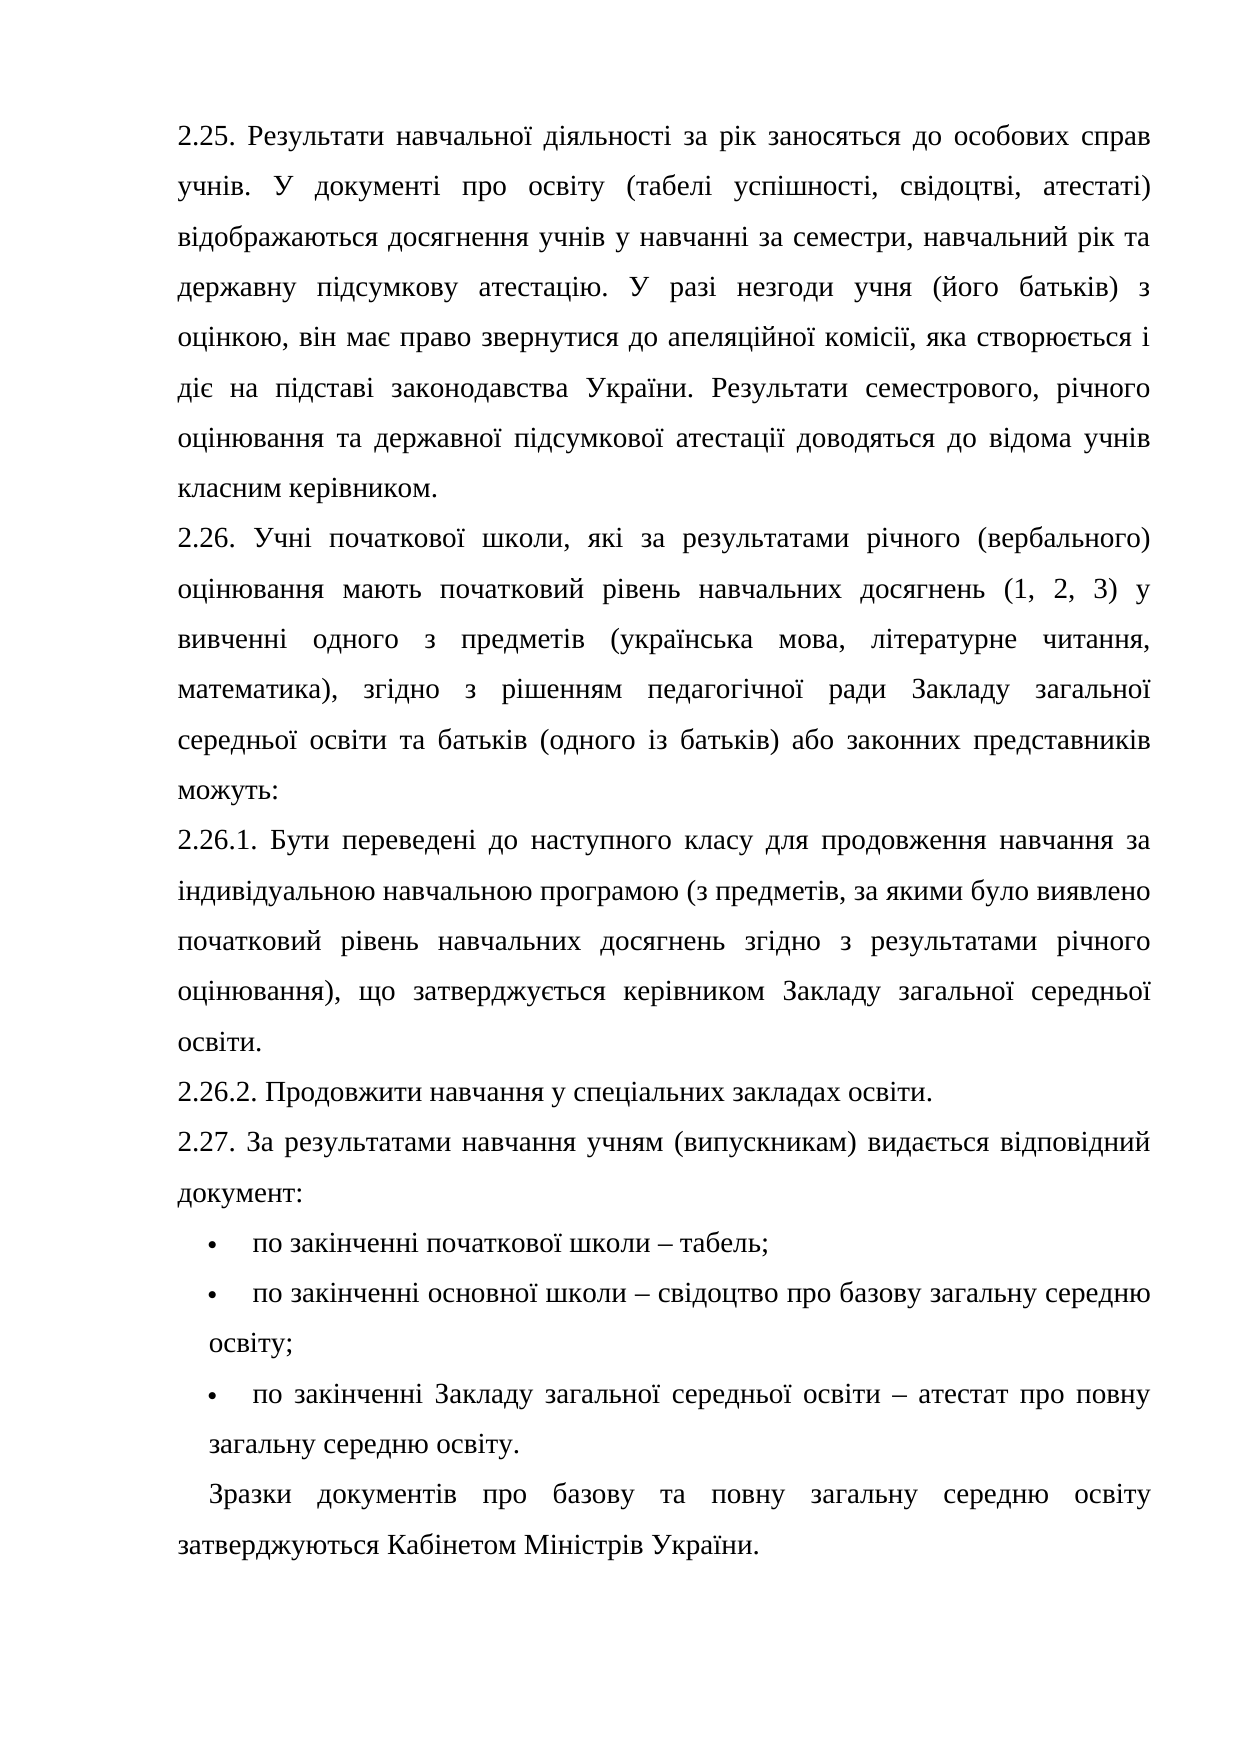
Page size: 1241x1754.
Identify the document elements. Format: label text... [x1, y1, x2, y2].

text 2.26. Учні початкової школи, які за результатами річного (вербального) оцінювання мають початковий рівень навчальних досягнень (1, 2, 3) у вивченні одного з предметів (українська мова, літературне читання, математика), згідно з рішенням педагогічної ради Закладу загальної середньої освіти та батьків (одного із батьків) або законних представників можуть: [177, 521, 1152, 806]
text 2.25. Результати навчальної діяльності за рік заносяться до особових справ учнів. У документі про освіту (табелі успішності, свідоцтві, атестаті) відображаються досягнення учнів у навчанні за семестри, навчальний рік та державну підсумкову атестацію. У разі незгоди учня (його батьків) з оцінкою, він має право звернутися до апеляційної комісії, яка створюється і діє на підставі законодавства України. Результати семестрового, річного оцінювання та державної підсумкової атестації доводяться до відома учнів класним керівником. [177, 118, 1152, 504]
list по закінченні основної школи – свідоцтво про базову загальну середню освіту; [208, 1275, 1152, 1359]
list по закінченні початкової школи – табель; [208, 1225, 1152, 1258]
text 2.26.1. Бути переведені до наступного класу для продовження навчання за індивідуальною навчальною програмою (з предметів, за якими було виявлено початковий рівень навчальних досягнень згідно з результатами річного оцінювання), що затверджується керівником Закладу загальної середньої освіти. [177, 822, 1152, 1057]
text 2.26.2. Продовжити навчання у спеціальних закладах освіти. [177, 1074, 1152, 1108]
list по закінченні Закладу загальної середньої освіти – атестат про повну загальну середню освіту. [208, 1376, 1152, 1460]
text Зразки документів про базову та повну загальну середню освіту затверджуються Кабінетом Міністрів України. [177, 1477, 1152, 1560]
text 2.27. За результатами навчання учням (випускникам) видається відповідний документ: [177, 1124, 1152, 1208]
